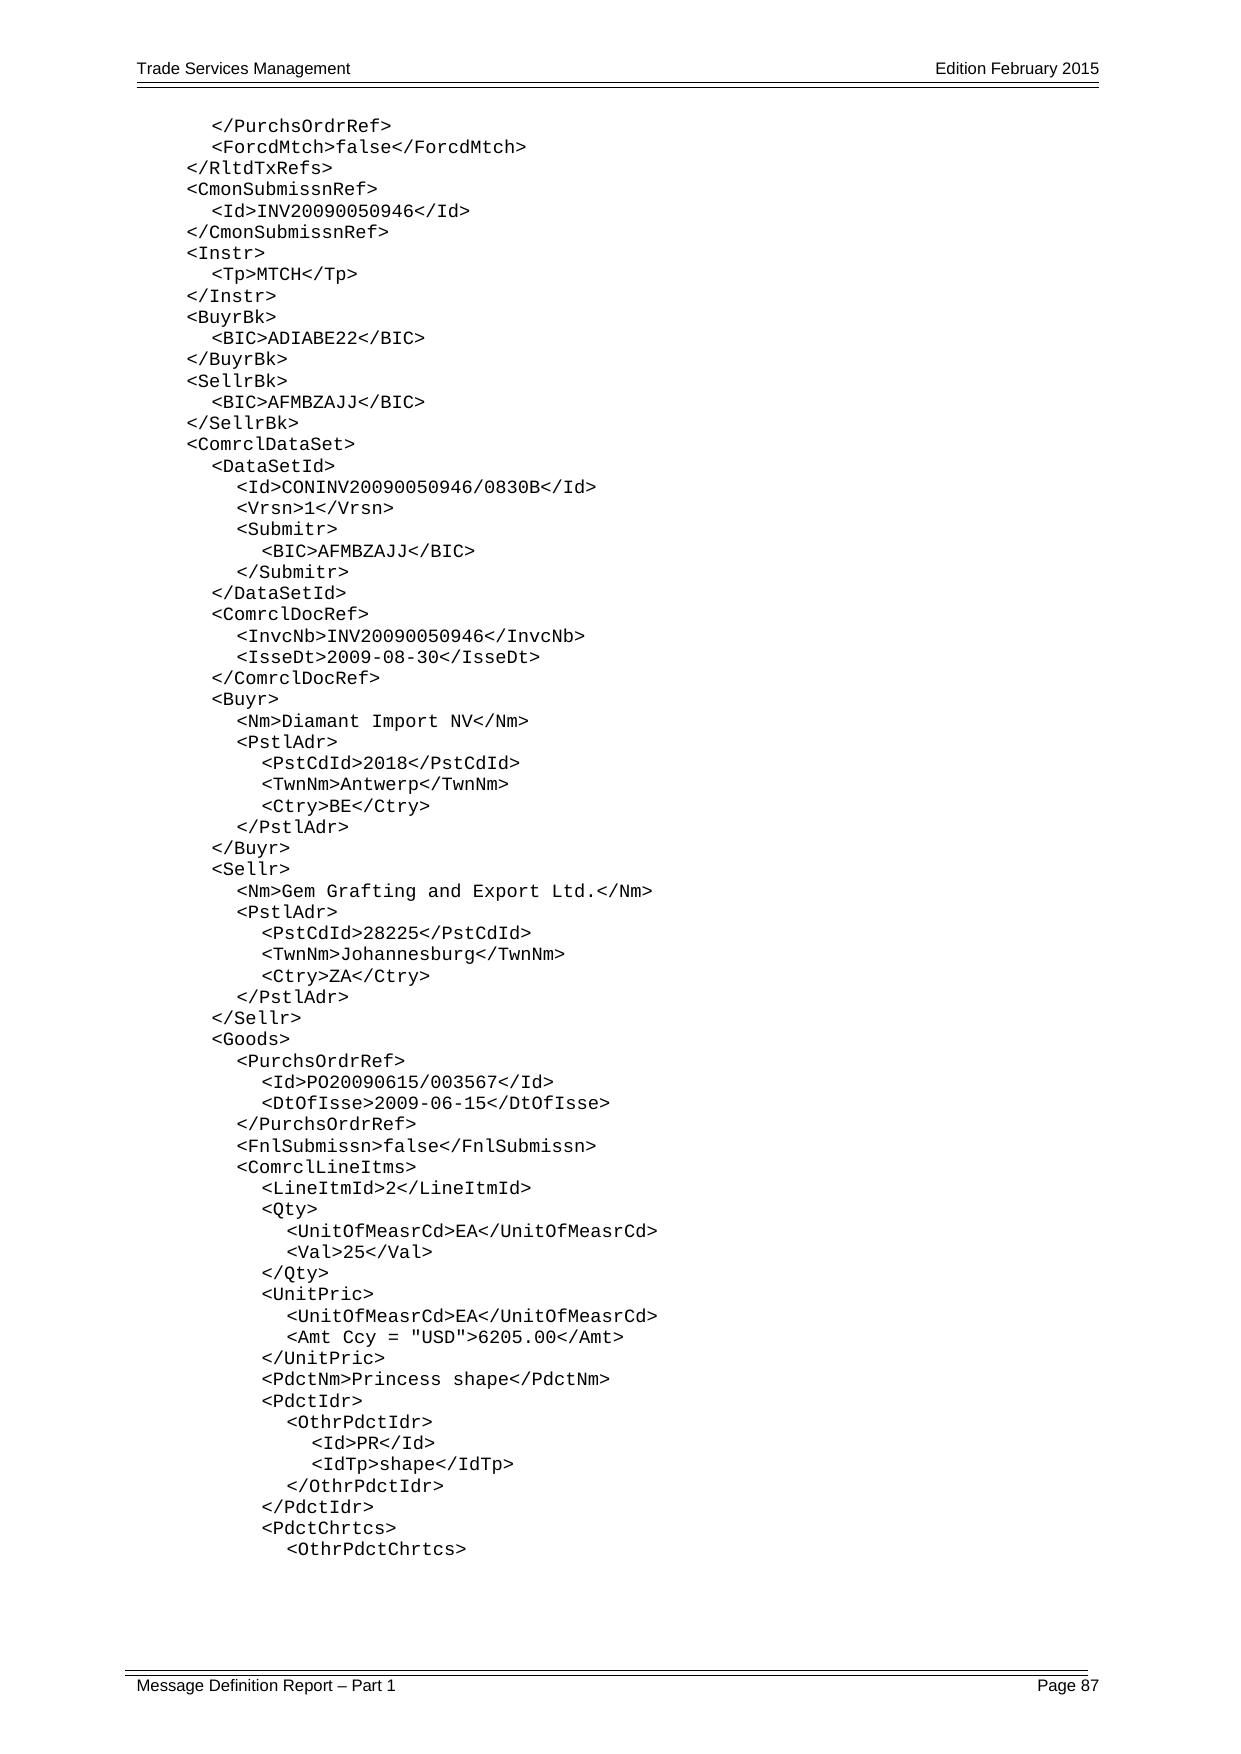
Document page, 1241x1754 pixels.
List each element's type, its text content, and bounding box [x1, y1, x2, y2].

text </Buyr> [211, 1030, 1104, 1051]
text <PurchsOrdrRef> [211, 244, 1104, 265]
text <Id>CONINV20090050946/0830B</Id> [236, 669, 1104, 690]
text <Sellr> [211, 1051, 1104, 1073]
text </PurchsOrdrRef> [211, 308, 1104, 329]
text <ComrclDocRef> [211, 796, 1104, 818]
text <PstCdId>2018</PstCdId> [261, 945, 1104, 966]
text </SellrBk> [186, 605, 1104, 626]
text <Id>DSSMessage12</Id> [211, 138, 1104, 159]
text <IsseDt>2009-08-30</IsseDt> [236, 839, 1104, 860]
text <ComrclDataSet> [186, 626, 1104, 648]
text </PstlAdr> [236, 1179, 1104, 1200]
text <TwnNm>Antwerp</TwnNm> [261, 966, 1104, 988]
text <InvcNb>INV20090050946</InvcNb> [236, 818, 1104, 839]
text </Instr> [186, 478, 1104, 499]
text <BIC>AFMBZAJJ</BIC> [261, 733, 1104, 754]
text <TwnNm>Johannesburg</TwnNm> [261, 1136, 1104, 1158]
text </Qty> [261, 1455, 1104, 1476]
text <TxId>01190799181-6940-48</TxId> [211, 223, 1104, 244]
text <Amt Ccy = "USD">6205.00</Amt> [286, 1519, 1104, 1540]
text <ForcdMtch>false</ForcdMtch> [211, 329, 1104, 350]
text </RltdTxRefs> [186, 350, 1104, 371]
text </CmonSubmissnRef> [186, 414, 1104, 435]
text <Nm>Diamant Import NV</Nm> [236, 903, 1104, 924]
text <Ctry>ZA</Ctry> [261, 1158, 1104, 1179]
text <Vrsn>1</Vrsn> [236, 690, 1104, 711]
text <Goods> [211, 1221, 1104, 1243]
text <DtOfIsse>2009-06-15</DtOfIsse> [236, 286, 1104, 308]
text <PurchsOrdrRef> [236, 1243, 1104, 1264]
text <Qty> [261, 1391, 1104, 1413]
text <UnitOfMeasrCd>EA</UnitOfMeasrCd> [286, 1413, 1104, 1434]
text <BIC>AFMBZAJJ</BIC> [211, 584, 1104, 605]
text <PstlAdr> [236, 1094, 1104, 1115]
text <Submitr> [236, 711, 1104, 733]
text <Tp>MTCH</Tp> [211, 456, 1104, 478]
text <Ctry>BE</Ctry> [261, 988, 1104, 1009]
text </ComrclDocRef> [211, 860, 1104, 881]
text <Id>PO20090615/003567</Id> [261, 1264, 1104, 1285]
text <SubmissnId> [186, 116, 1104, 138]
text <DataSetId> [211, 648, 1104, 669]
text <FnlSubmissn>false</FnlSubmissn> [236, 1328, 1104, 1349]
text <ComrclLineItms> [236, 1349, 1104, 1370]
text </UnitPric> [261, 1540, 1104, 1561]
text </Sellr> [211, 1200, 1104, 1221]
text <Id>PO20090615/003567</Id> [236, 265, 1104, 286]
text <UnitOfMeasrCd>EA</UnitOfMeasrCd> [286, 1498, 1104, 1519]
text <Buyr> [211, 881, 1104, 903]
text <BIC>ADIABE22</BIC> [211, 520, 1104, 541]
text </SubmissnId> [186, 180, 1104, 201]
text <Id>INV20090050946</Id> [211, 393, 1104, 414]
text <DtOfIsse>2009-06-15</DtOfIsse> [261, 1285, 1104, 1306]
text <SellrBk> [186, 563, 1104, 584]
text <UnitPric> [261, 1476, 1104, 1498]
text <Instr> [186, 435, 1104, 456]
text <CreDtTm>2009-08-31T13:21:00</CreDtTm> [211, 159, 1104, 180]
text </PurchsOrdrRef> [236, 1306, 1104, 1328]
text </DataSetId> [211, 775, 1104, 796]
text <Val>25</Val> [286, 1434, 1104, 1455]
text <LineItmId>2</LineItmId> [261, 1370, 1104, 1391]
text <CmonSubmissnRef> [186, 371, 1104, 393]
text <PstCdId>28225</PstCdId> [261, 1115, 1104, 1136]
text <Nm>Gem Grafting and Export Ltd.</Nm> [236, 1073, 1104, 1094]
text <PstlAdr> [236, 924, 1104, 945]
text </BuyrBk> [186, 541, 1104, 563]
text <BuyrBk> [186, 499, 1104, 520]
text <RltdTxRefs> [186, 201, 1104, 223]
text </PstlAdr> [236, 1009, 1104, 1030]
text </Submitr> [236, 754, 1104, 775]
